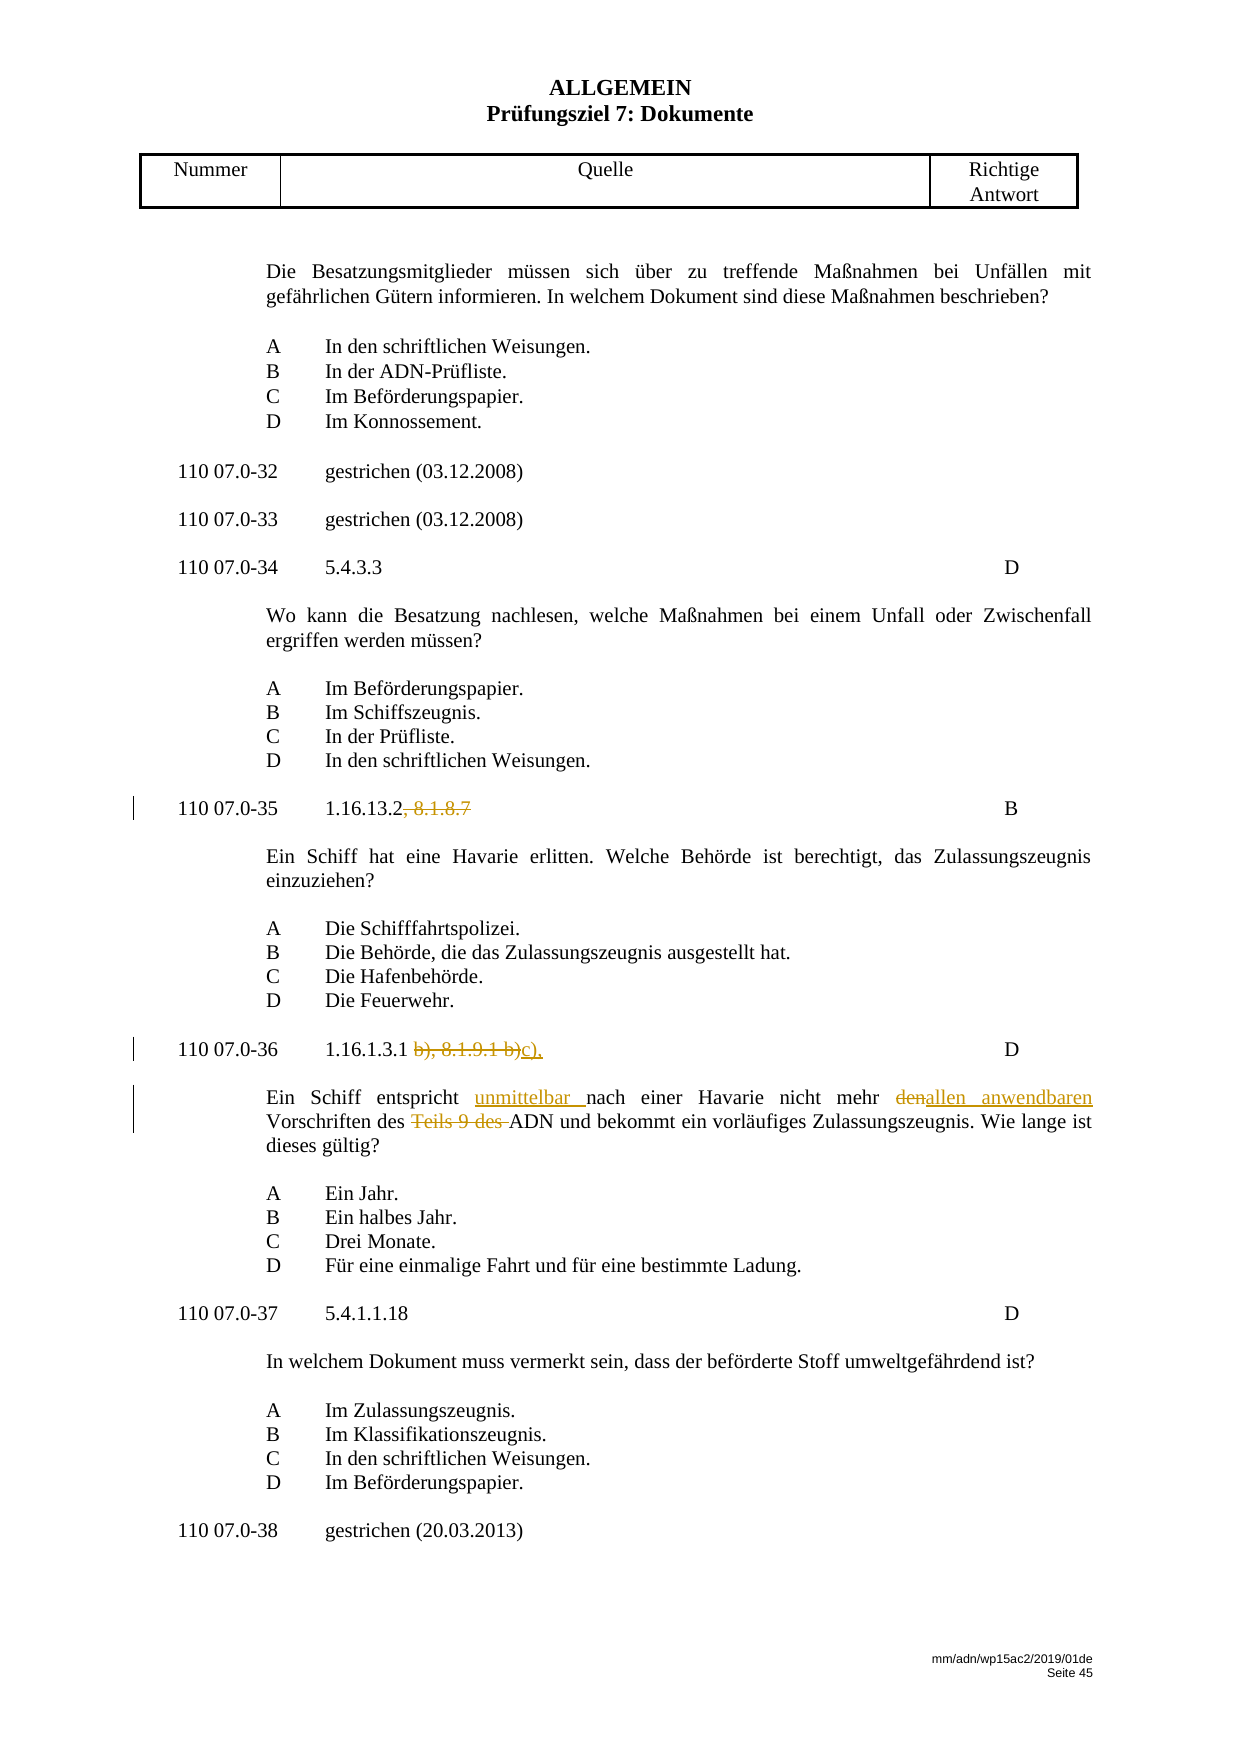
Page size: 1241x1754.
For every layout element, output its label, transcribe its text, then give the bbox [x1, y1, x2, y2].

text A In den schriftlichen Weisungen. [148, 333, 1093, 358]
text D In den schriftlichen Weisungen. [148, 748, 1093, 772]
text Die Besatzungsmitglieder müssen sich über zu treffende Maßnahmen bei Unfällen mit gefährlichen Gütern informieren. In welchem Dokument sind diese Maßnahmen beschrieben? [148, 258, 1093, 308]
text 110 07.0-38 gestrichen (20.03.2013) [148, 1518, 1093, 1542]
text In welchem Dokument muss vermerkt sein, dass der beförderte Stoff umweltgefährdend ist? [266, 1349, 1093, 1373]
text 110 07.0-34 5.4.3.3 D [148, 555, 1093, 579]
text 110 07.0-32 gestrichen (03.12.2008) [148, 458, 1093, 483]
text B Ein halbes Jahr. [148, 1205, 1093, 1229]
text D Die Feuerwehr. [148, 988, 1093, 1012]
text D Im Konnossement. [148, 408, 1093, 433]
text B In der ADN-Prüfliste. [148, 358, 1093, 383]
text C In der Prüfliste. [148, 724, 1093, 748]
text 110 07.0-37 5.4.1.1.18 D [148, 1301, 1093, 1325]
text 110 07.0-35 1.16.13.2 B [148, 796, 1093, 820]
text B Die Behörde, die das Zulassungszeugnis ausgestellt hat. [148, 940, 1093, 964]
text 110 07.0-36 1.16.1.3.1 D [148, 1037, 1093, 1061]
text B Im Klassifikationszeugnis. [148, 1422, 1093, 1446]
text Wo kann die Besatzung nachlesen, welche Maßnahmen bei einem Unfall oder Zwischenfall ergriffen werden müssen? [148, 603, 1093, 652]
text A Im Zulassungszeugnis. [148, 1397, 1093, 1422]
text Ein Schiff entspricht nach einer Havarie nicht mehr Vorschriften des ADN und bekommt ein vorläufiges Zulassungszeugnis. Wie lange ist dieses gültig? [266, 1085, 1093, 1157]
text 110 07.0-33 gestrichen (03.12.2008) [148, 507, 1093, 531]
text Ein Schiff hat eine Havarie erlitten. Welche Behörde ist berechtigt, das Zulassungszeugnis einzuziehen? [118, 844, 1093, 892]
text D Im Beförderungspapier. [148, 1470, 1093, 1494]
text A Im Beförderungspapier. [148, 676, 1093, 700]
text C Drei Monate. [148, 1229, 1093, 1253]
text C Die Hafenbehörde. [148, 964, 1093, 988]
text A Ein Jahr. [148, 1181, 1093, 1205]
text A Die Schifffahrtspolizei. [148, 916, 1093, 940]
text C Im Beförderungspapier. [148, 383, 1093, 408]
text B Im Schiffszeugnis. [148, 700, 1093, 724]
text D Für eine einmalige Fahrt und für eine bestimmte Ladung. [148, 1253, 1093, 1277]
text C In den schriftlichen Weisungen. [148, 1446, 1093, 1470]
